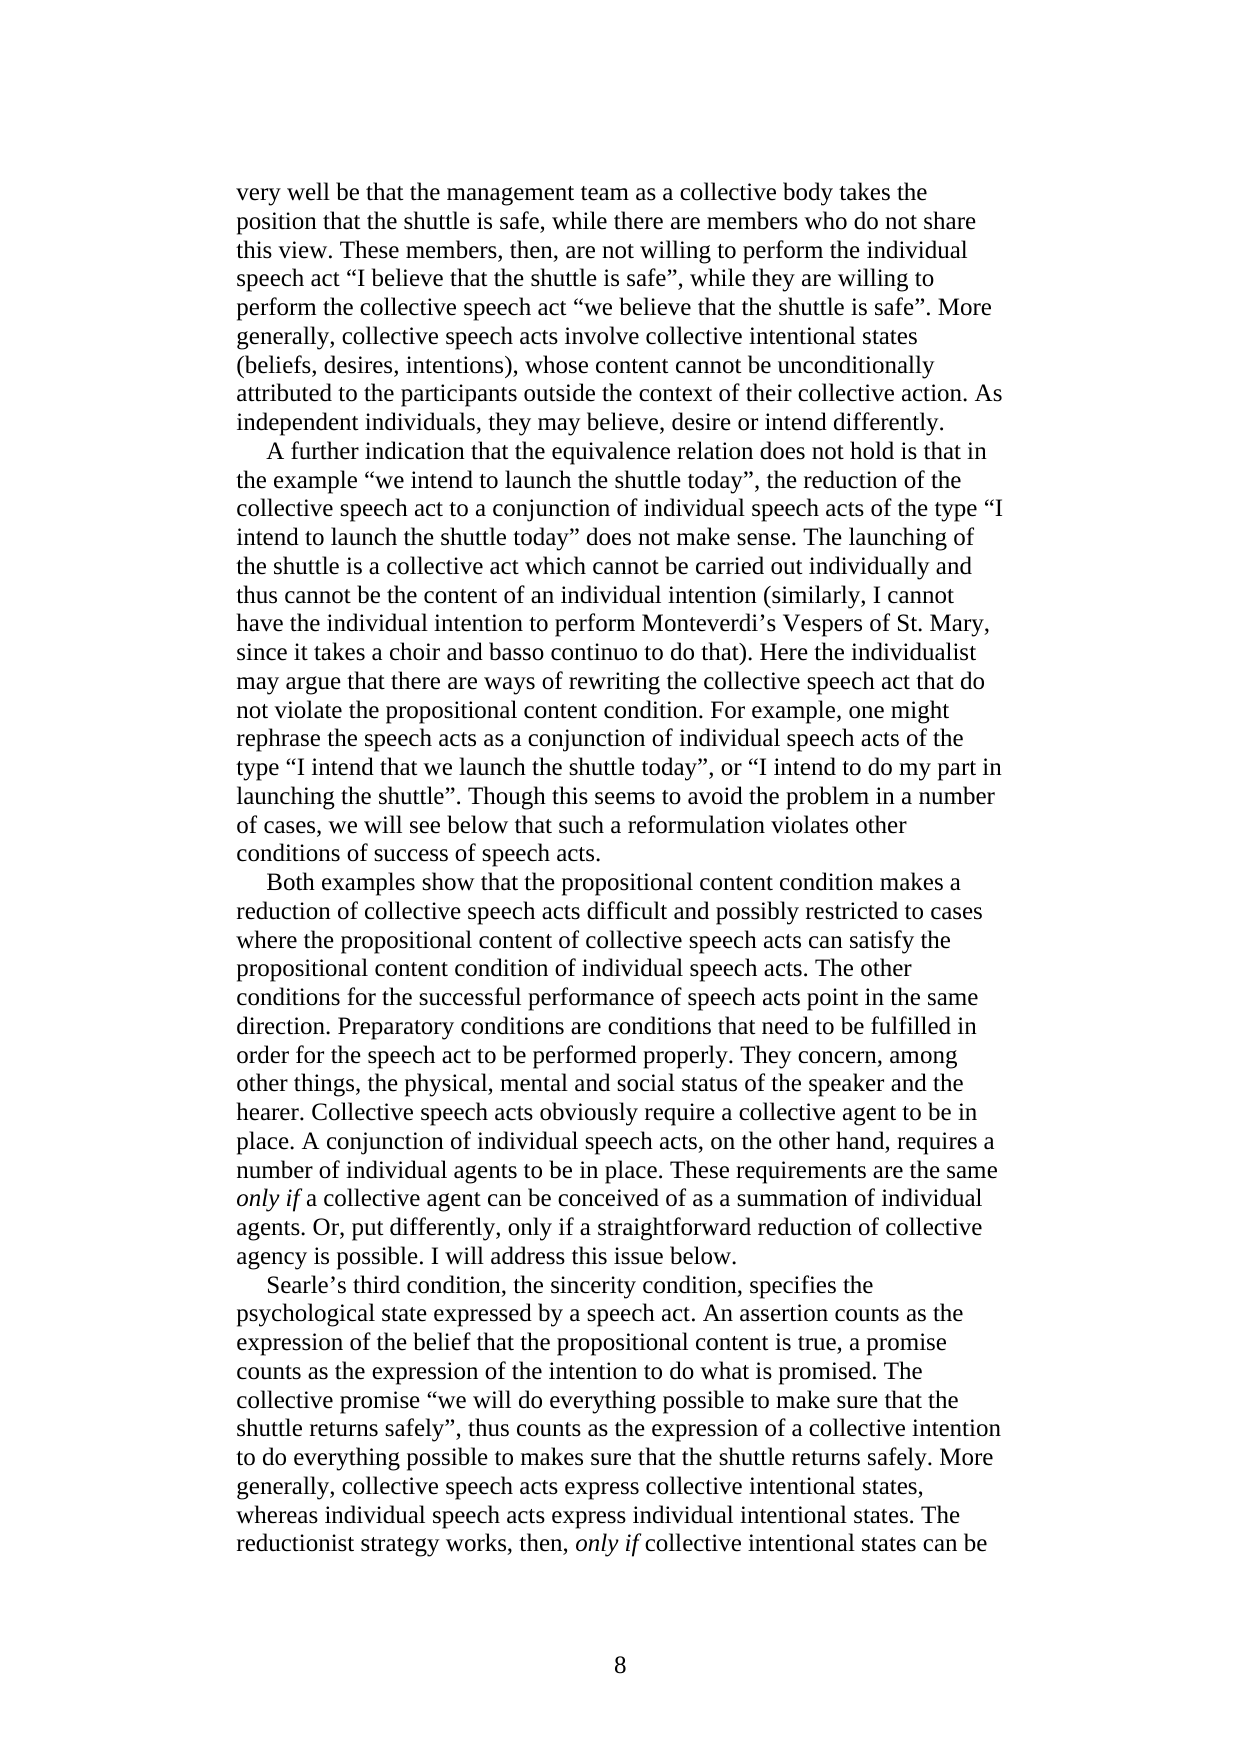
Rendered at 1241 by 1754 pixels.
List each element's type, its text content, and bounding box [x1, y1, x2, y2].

text A further indication that the equivalence relation does not hold is that in the example “we intend to launch the shuttle today”, the reduction of the collective speech act to a conjunction of individual speech acts of the type “I intend to launch the shuttle today” does not make sense. The launching of the shuttle is a collective act which cannot be carried out individually and thus cannot be the content of an individual intention (similarly, I cannot have the individual intention to perform Monteverdi’s Vespers of St. Mary, since it takes a choir and basso continuo to do that). Here the individualist may argue that there are ways of rewriting the collective speech act that do not violate the propositional content condition. For example, one might rephrase the speech acts as a conjunction of individual speech acts of the type “I intend that we launch the shuttle today”, or “I intend to do my part in launching the shuttle”. Though this seems to avoid the problem in a number of cases, we will see below that such a reformulation violates other conditions of success of speech acts. [236, 436, 1004, 867]
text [236, 1270, 1004, 1557]
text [236, 177, 1004, 436]
text Both examples show that the propositional content condition makes a reduction of collective speech acts difficult and possibly restricted to cases where the propositional content of collective speech acts can satisfy the propositional content condition of individual speech acts. The other conditions for the successful performance of speech acts point in the same direction. Preparatory conditions are conditions that need to be fulfilled in order for the speech act to be performed properly. They concern, among other things, the physical, mental and social status of the speaker and the hearer. Collective speech acts obviously require a collective agent to be in place. A conjunction of individual speech acts, on the other hand, requires a number of individual agents to be in place. These requirements are the same only if a collective agent can be conceived of as a summation of individual agents. Or, put differently, only if a straightforward reduction of collective agency is possible. I will address this issue below. [236, 867, 1004, 1270]
